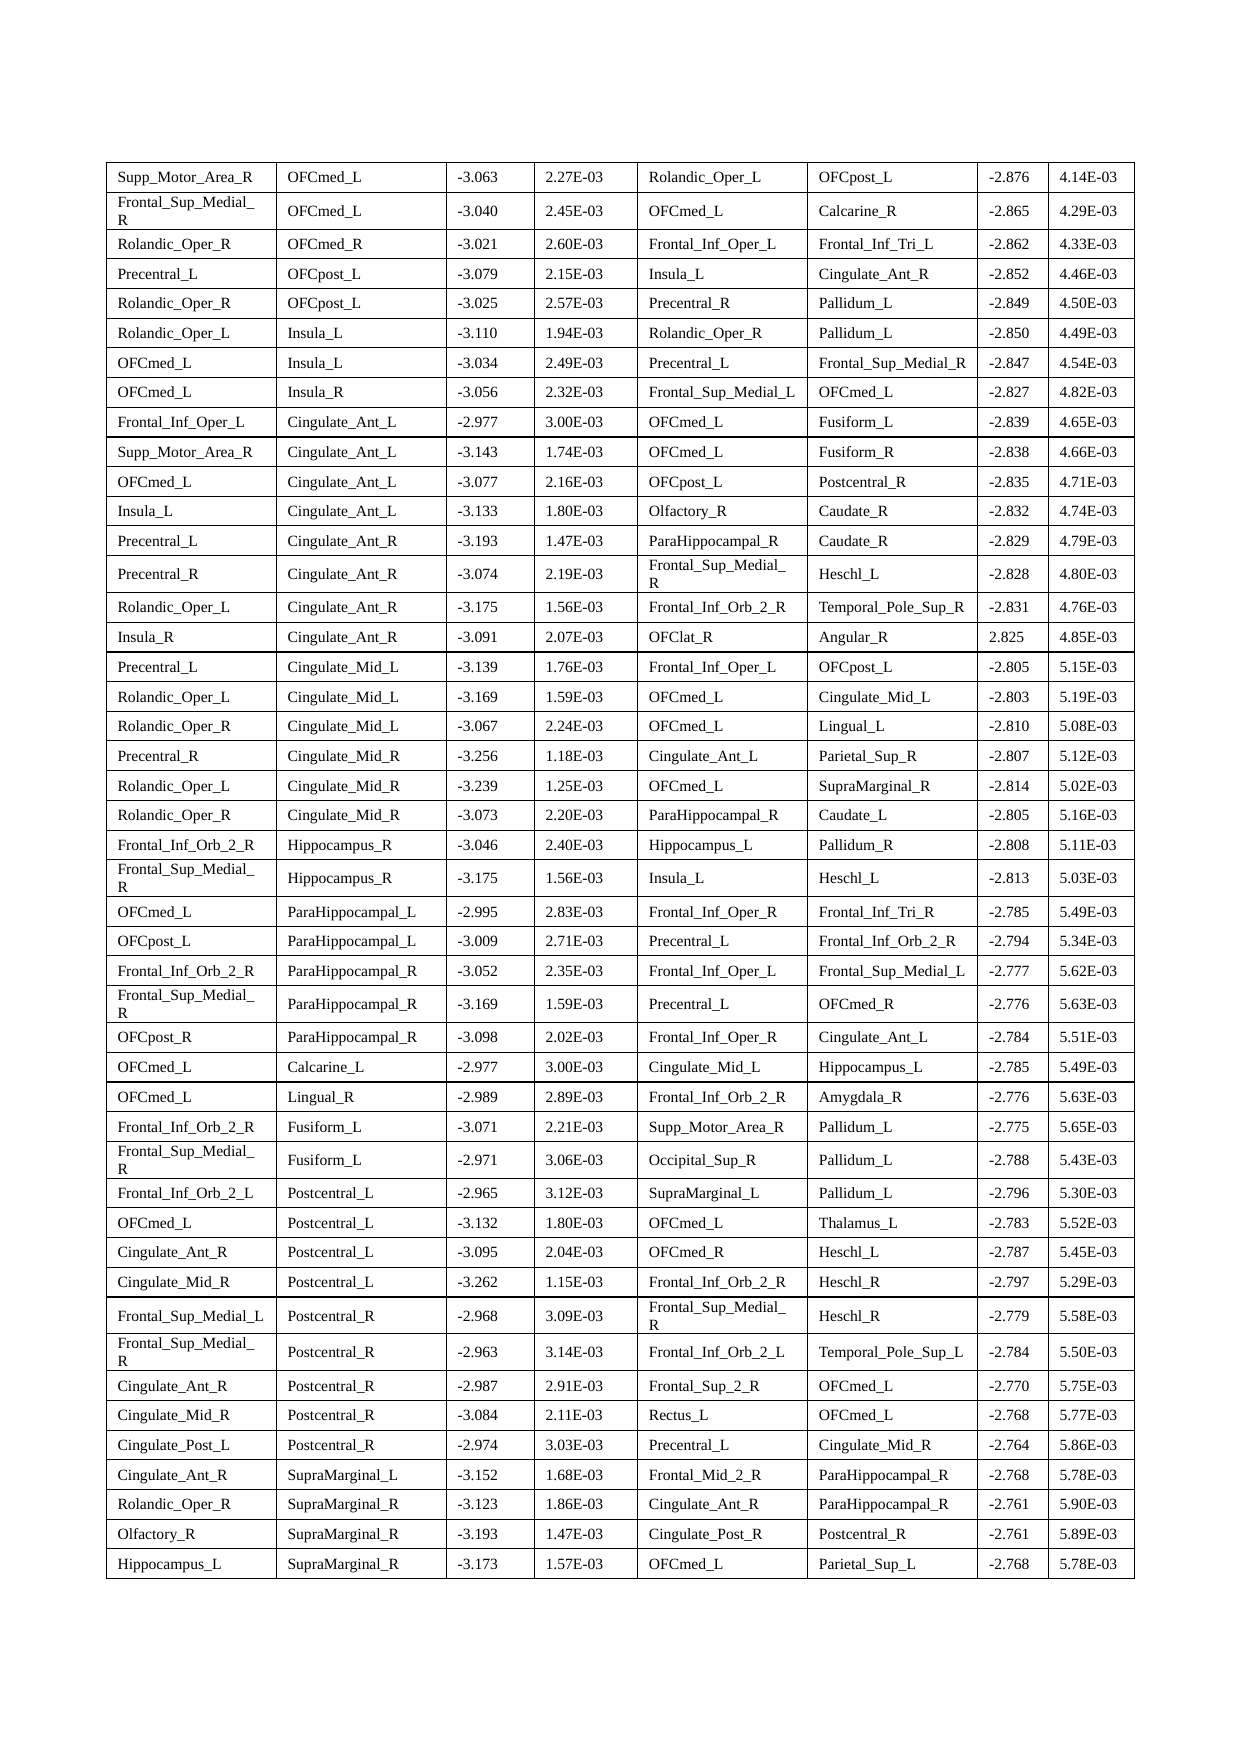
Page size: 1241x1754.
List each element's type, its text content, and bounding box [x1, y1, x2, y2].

table_cell -2.797 [978, 1268, 1048, 1296]
table_cell ParaHippocampal_L [277, 927, 446, 955]
table_cell Postcentral_R [277, 1431, 446, 1459]
table_cell Rolandic_Oper_R [107, 289, 276, 318]
table_cell Frontal_Mid_2_R [638, 1460, 807, 1489]
table_cell 2.83E-03 [535, 897, 637, 926]
table_cell -3.009 [447, 927, 534, 955]
table_cell Frontal_Sup_Medial_R [107, 1142, 276, 1178]
table_cell -2.796 [978, 1179, 1048, 1207]
table_cell 3.00E-03 [535, 1053, 637, 1081]
table_cell Cingulate_Ant_L [277, 467, 446, 496]
table_cell Cingulate_Ant_R [107, 1371, 276, 1400]
table_cell Postcentral_R [277, 1371, 446, 1400]
table_cell 5.11E-03 [1049, 831, 1134, 859]
table_cell 5.19E-03 [1049, 682, 1134, 711]
table_cell 5.90E-03 [1049, 1490, 1134, 1518]
table_cell Cingulate_Mid_L [808, 682, 977, 711]
table_cell 4.82E-03 [1049, 378, 1134, 407]
table_cell 5.45E-03 [1049, 1238, 1134, 1267]
table_cell 2.91E-03 [535, 1371, 637, 1400]
table_cell OFCmed_L [808, 1401, 977, 1429]
table_cell 2.02E-03 [535, 1023, 637, 1052]
table_cell -2.968 [447, 1298, 534, 1333]
table_cell -3.073 [447, 801, 534, 829]
table_cell Lingual_R [277, 1083, 446, 1111]
table_cell Cingulate_Ant_L [277, 497, 446, 525]
table_cell -2.768 [978, 1549, 1048, 1578]
table_cell -3.077 [447, 467, 534, 496]
table_cell -2.974 [447, 1431, 534, 1459]
table_cell -2.995 [447, 897, 534, 926]
table_cell Frontal_Sup_Medial_R [808, 348, 977, 377]
table_cell ParaHippocampal_R [277, 986, 446, 1022]
table_cell Precentral_L [638, 1431, 807, 1459]
table_cell Occipital_Sup_R [638, 1142, 807, 1178]
table_cell -2.807 [978, 741, 1048, 770]
table_cell Lingual_L [808, 712, 977, 740]
table_cell 4.49E-03 [1049, 319, 1134, 347]
table_cell 2.07E-03 [535, 623, 637, 651]
table_cell 2.57E-03 [535, 289, 637, 318]
table_cell 4.14E-03 [1049, 163, 1134, 192]
table_cell -2.788 [978, 1142, 1048, 1178]
table_cell Frontal_Inf_Orb_2_L [638, 1334, 807, 1370]
table_cell -2.775 [978, 1112, 1048, 1141]
table_cell Cingulate_Ant_R [277, 623, 446, 651]
table_cell -2.770 [978, 1371, 1048, 1400]
table_cell -3.175 [447, 593, 534, 622]
table_cell 2.60E-03 [535, 230, 637, 258]
table_cell SupraMarginal_R [277, 1490, 446, 1518]
table_cell Cingulate_Ant_R [808, 259, 977, 288]
table_cell Supp_Motor_Area_R [107, 438, 276, 466]
table_cell OFCmed_L [277, 163, 446, 192]
table_cell 5.63E-03 [1049, 986, 1134, 1022]
table_cell OFCmed_L [107, 348, 276, 377]
table_cell OFCmed_L [107, 1208, 276, 1237]
table_cell 1.80E-03 [535, 497, 637, 525]
table_cell 5.77E-03 [1049, 1401, 1134, 1429]
table_cell 3.06E-03 [535, 1142, 637, 1178]
table_cell OFCmed_L [638, 1549, 807, 1578]
table_cell -3.095 [447, 1238, 534, 1267]
table_cell -2.784 [978, 1334, 1048, 1370]
table_cell -2.852 [978, 259, 1048, 288]
table_cell -2.805 [978, 653, 1048, 681]
table_cell OFCpost_L [808, 163, 977, 192]
table_cell Insula_R [107, 623, 276, 651]
table_cell ParaHippocampal_L [277, 897, 446, 926]
table_cell 2.27E-03 [535, 163, 637, 192]
table_cell Frontal_Sup_Medial_L [808, 956, 977, 985]
table_cell -3.110 [447, 319, 534, 347]
table_cell Rolandic_Oper_L [107, 593, 276, 622]
table_cell OFCmed_L [638, 408, 807, 436]
table_cell -2.777 [978, 956, 1048, 985]
table_cell -2.876 [978, 163, 1048, 192]
table_cell 2.21E-03 [535, 1112, 637, 1141]
table_cell 5.78E-03 [1049, 1549, 1134, 1578]
table_cell 4.85E-03 [1049, 623, 1134, 651]
table_cell 2.89E-03 [535, 1083, 637, 1111]
table_cell Rolandic_Oper_L [638, 163, 807, 192]
table_cell 4.50E-03 [1049, 289, 1134, 318]
table_cell 5.78E-03 [1049, 1460, 1134, 1489]
table_cell -2.835 [978, 467, 1048, 496]
table_cell SupraMarginal_R [808, 771, 977, 800]
table_cell 2.04E-03 [535, 1238, 637, 1267]
table_cell -3.169 [447, 682, 534, 711]
table_cell 2.35E-03 [535, 956, 637, 985]
table_cell 4.29E-03 [1049, 193, 1134, 228]
table_cell Cingulate_Ant_R [107, 1238, 276, 1267]
table_cell OFClat_R [638, 623, 807, 651]
table_cell Precentral_L [638, 986, 807, 1022]
table_cell Precentral_L [107, 526, 276, 555]
table_cell 2.45E-03 [535, 193, 637, 228]
table_cell Cingulate_Mid_R [277, 741, 446, 770]
table_cell -2.832 [978, 497, 1048, 525]
table_cell -2.808 [978, 831, 1048, 859]
table_cell ParaHippocampal_R [277, 956, 446, 985]
table_cell 5.75E-03 [1049, 1371, 1134, 1400]
table_cell Cingulate_Mid_R [277, 771, 446, 800]
table_cell -2.783 [978, 1208, 1048, 1237]
table_cell Parietal_Sup_L [808, 1549, 977, 1578]
table_cell Fusiform_L [277, 1142, 446, 1178]
table_cell -3.052 [447, 956, 534, 985]
table_cell -2.764 [978, 1431, 1048, 1459]
table_cell Rolandic_Oper_R [107, 1490, 276, 1518]
table_cell Thalamus_L [808, 1208, 977, 1237]
table_cell -2.776 [978, 1083, 1048, 1111]
table_cell -3.046 [447, 831, 534, 859]
table_cell Postcentral_L [277, 1208, 446, 1237]
table_cell SupraMarginal_L [638, 1179, 807, 1207]
table_cell -2.865 [978, 193, 1048, 228]
table_cell Hippocampus_R [277, 831, 446, 859]
table_cell 1.59E-03 [535, 682, 637, 711]
table_cell Frontal_Inf_Oper_L [638, 956, 807, 985]
table_cell -3.098 [447, 1023, 534, 1052]
table_cell OFCmed_L [638, 438, 807, 466]
table_cell -2.761 [978, 1490, 1048, 1518]
table_cell Rolandic_Oper_R [638, 319, 807, 347]
table_cell Postcentral_L [277, 1179, 446, 1207]
table_cell Postcentral_R [277, 1298, 446, 1333]
table_cell Insula_L [107, 497, 276, 525]
table_cell OFCmed_L [808, 378, 977, 407]
table_cell Supp_Motor_Area_R [107, 163, 276, 192]
table_cell Cingulate_Ant_R [277, 526, 446, 555]
table_cell OFCmed_L [638, 682, 807, 711]
table_cell Cingulate_Ant_R [638, 1490, 807, 1518]
table_cell 1.80E-03 [535, 1208, 637, 1237]
table_cell 4.80E-03 [1049, 556, 1134, 592]
table_cell 5.49E-03 [1049, 1053, 1134, 1081]
table_cell Precentral_L [638, 348, 807, 377]
table_cell Pallidum_L [808, 1112, 977, 1141]
table_cell 2.71E-03 [535, 927, 637, 955]
table_cell -2.839 [978, 408, 1048, 436]
table_cell -2.977 [447, 1053, 534, 1081]
table_cell Rolandic_Oper_R [107, 230, 276, 258]
table_cell -3.152 [447, 1460, 534, 1489]
table_cell OFCmed_L [638, 193, 807, 228]
table_cell -2.794 [978, 927, 1048, 955]
table_cell 3.03E-03 [535, 1431, 637, 1459]
table_cell 1.56E-03 [535, 593, 637, 622]
table_cell 2.40E-03 [535, 831, 637, 859]
table_cell Rolandic_Oper_L [107, 771, 276, 800]
table_cell 2.15E-03 [535, 259, 637, 288]
table_cell Rolandic_Oper_L [107, 319, 276, 347]
table_cell -2.785 [978, 1053, 1048, 1081]
table_cell Frontal_Sup_Medial_L [107, 1298, 276, 1333]
table_cell Precentral_L [107, 259, 276, 288]
table_cell -3.123 [447, 1490, 534, 1518]
table_cell -2.761 [978, 1520, 1048, 1548]
table_cell -2.779 [978, 1298, 1048, 1333]
table_cell Heschl_L [808, 556, 977, 592]
table_cell -3.025 [447, 289, 534, 318]
table_cell Frontal_Inf_Orb_2_R [808, 927, 977, 955]
table_cell Insula_R [277, 378, 446, 407]
table_cell -2.785 [978, 897, 1048, 926]
table_cell Cingulate_Mid_L [277, 653, 446, 681]
table_cell Heschl_R [808, 1268, 977, 1296]
table_cell 1.59E-03 [535, 986, 637, 1022]
table_cell Postcentral_R [277, 1401, 446, 1429]
table_cell -2.849 [978, 289, 1048, 318]
table_cell 4.33E-03 [1049, 230, 1134, 258]
table_cell Cingulate_Ant_R [277, 593, 446, 622]
table_cell Parietal_Sup_R [808, 741, 977, 770]
table_cell Frontal_Sup_Medial_R [107, 986, 276, 1022]
table_cell 5.16E-03 [1049, 801, 1134, 829]
table_cell 1.25E-03 [535, 771, 637, 800]
table_cell 5.50E-03 [1049, 1334, 1134, 1370]
table_cell -2.965 [447, 1179, 534, 1207]
table_cell Hippocampus_L [638, 831, 807, 859]
table_cell 1.68E-03 [535, 1460, 637, 1489]
table_cell -2.803 [978, 682, 1048, 711]
table_cell 1.94E-03 [535, 319, 637, 347]
table_cell -3.091 [447, 623, 534, 651]
table_cell 5.43E-03 [1049, 1142, 1134, 1178]
table_cell Frontal_Inf_Tri_R [808, 897, 977, 926]
table_cell Caudate_R [808, 497, 977, 525]
table_cell -2.828 [978, 556, 1048, 592]
table_cell -2.814 [978, 771, 1048, 800]
table_cell 5.89E-03 [1049, 1520, 1134, 1548]
table_cell 5.65E-03 [1049, 1112, 1134, 1141]
table_cell Fusiform_L [808, 408, 977, 436]
table_cell 2.24E-03 [535, 712, 637, 740]
table_cell -2.847 [978, 348, 1048, 377]
table_cell -2.768 [978, 1460, 1048, 1489]
table_cell OFCpost_L [808, 653, 977, 681]
table_cell Temporal_Pole_Sup_L [808, 1334, 977, 1370]
table_cell 2.11E-03 [535, 1401, 637, 1429]
table_cell -2.827 [978, 378, 1048, 407]
table_cell 5.58E-03 [1049, 1298, 1134, 1333]
table_cell 3.14E-03 [535, 1334, 637, 1370]
table_cell Insula_L [277, 348, 446, 377]
table_cell -3.143 [447, 438, 534, 466]
table_cell Frontal_Inf_Oper_R [638, 1023, 807, 1052]
table_cell -3.067 [447, 712, 534, 740]
table_cell Frontal_Inf_Orb_2_R [638, 1083, 807, 1111]
table_cell OFCmed_L [107, 1053, 276, 1081]
table_cell ParaHippocampal_R [277, 1023, 446, 1052]
table_cell -2.963 [447, 1334, 534, 1370]
table_cell Postcentral_R [808, 1520, 977, 1548]
table_cell 5.62E-03 [1049, 956, 1134, 985]
table_cell Precentral_R [638, 289, 807, 318]
table_cell ParaHippocampal_R [638, 801, 807, 829]
table_cell 1.47E-03 [535, 526, 637, 555]
table_cell 3.12E-03 [535, 1179, 637, 1207]
table_cell 4.79E-03 [1049, 526, 1134, 555]
table_cell OFCmed_L [107, 897, 276, 926]
table_cell ParaHippocampal_R [638, 526, 807, 555]
table_cell Pallidum_L [808, 289, 977, 318]
table_cell -3.021 [447, 230, 534, 258]
table_cell SupraMarginal_R [277, 1520, 446, 1548]
table_cell -3.040 [447, 193, 534, 228]
table_cell Amygdala_R [808, 1083, 977, 1111]
table_cell OFCmed_L [638, 1208, 807, 1237]
table_cell 4.66E-03 [1049, 438, 1134, 466]
table_cell -3.139 [447, 653, 534, 681]
table_cell OFCpost_L [638, 467, 807, 496]
table_cell 5.86E-03 [1049, 1431, 1134, 1459]
table_cell -3.084 [447, 1401, 534, 1429]
table_cell -3.056 [447, 378, 534, 407]
table_cell Cingulate_Mid_R [107, 1268, 276, 1296]
table_cell -2.776 [978, 986, 1048, 1022]
table_cell Frontal_Inf_Orb_2_R [107, 1112, 276, 1141]
table_cell Frontal_Inf_Orb_2_R [638, 593, 807, 622]
table_cell 1.74E-03 [535, 438, 637, 466]
table_cell 5.49E-03 [1049, 897, 1134, 926]
table_cell -3.193 [447, 526, 534, 555]
table_cell 1.76E-03 [535, 653, 637, 681]
table_cell -2.989 [447, 1083, 534, 1111]
table_cell Insula_L [277, 319, 446, 347]
table_cell Pallidum_L [808, 319, 977, 347]
table_cell 1.47E-03 [535, 1520, 637, 1548]
table_cell Frontal_Inf_Tri_L [808, 230, 977, 258]
table_cell -2.862 [978, 230, 1048, 258]
table_cell Cingulate_Post_R [638, 1520, 807, 1548]
table_cell -3.079 [447, 259, 534, 288]
table_cell -2.805 [978, 801, 1048, 829]
table_cell Insula_L [638, 259, 807, 288]
table_cell OFCmed_R [277, 230, 446, 258]
table_cell -3.034 [447, 348, 534, 377]
table_cell -3.262 [447, 1268, 534, 1296]
table_cell ParaHippocampal_R [808, 1490, 977, 1518]
table_cell Temporal_Pole_Sup_R [808, 593, 977, 622]
table_cell 5.29E-03 [1049, 1268, 1134, 1296]
table_cell Frontal_Sup_Medial_R [107, 860, 276, 896]
table_cell 5.08E-03 [1049, 712, 1134, 740]
table_cell Heschl_L [808, 1238, 977, 1267]
table_cell -3.173 [447, 1549, 534, 1578]
table_cell -3.074 [447, 556, 534, 592]
table_cell OFCpost_R [107, 1023, 276, 1052]
table_cell 5.51E-03 [1049, 1023, 1134, 1052]
table_cell Calcarine_R [808, 193, 977, 228]
table_cell Heschl_L [808, 860, 977, 896]
table_cell Hippocampus_L [107, 1549, 276, 1578]
table_cell 2.20E-03 [535, 801, 637, 829]
table_cell Precentral_L [107, 653, 276, 681]
table_cell Insula_L [638, 860, 807, 896]
table_cell OFCpost_L [107, 927, 276, 955]
table_cell Frontal_Inf_Orb_2_R [107, 831, 276, 859]
table_cell -2.850 [978, 319, 1048, 347]
table_cell Supp_Motor_Area_R [638, 1112, 807, 1141]
table_cell Pallidum_L [808, 1179, 977, 1207]
table_cell Angular_R [808, 623, 977, 651]
table_cell 2.825 [978, 623, 1048, 651]
table_cell OFCmed_R [808, 986, 977, 1022]
table_cell 5.34E-03 [1049, 927, 1134, 955]
table_cell 1.86E-03 [535, 1490, 637, 1518]
table_cell 1.56E-03 [535, 860, 637, 896]
table_cell 5.02E-03 [1049, 771, 1134, 800]
table_cell Frontal_Inf_Oper_L [107, 408, 276, 436]
table_cell Frontal_Sup_Medial_R [107, 1334, 276, 1370]
table_cell 5.30E-03 [1049, 1179, 1134, 1207]
table_cell OFCpost_L [277, 289, 446, 318]
table_cell 2.16E-03 [535, 467, 637, 496]
table_cell Rectus_L [638, 1401, 807, 1429]
table_cell Cingulate_Post_L [107, 1431, 276, 1459]
table_cell -2.971 [447, 1142, 534, 1178]
table_cell 5.63E-03 [1049, 1083, 1134, 1111]
table_cell -2.810 [978, 712, 1048, 740]
table_cell Precentral_R [107, 556, 276, 592]
table_cell Cingulate_Mid_R [107, 1401, 276, 1429]
table_cell Frontal_Sup_Medial_L [638, 378, 807, 407]
table_cell -2.987 [447, 1371, 534, 1400]
table_cell Cingulate_Mid_L [277, 682, 446, 711]
table_cell -2.977 [447, 408, 534, 436]
table_cell -2.838 [978, 438, 1048, 466]
table_cell Hippocampus_R [277, 860, 446, 896]
table_cell 4.71E-03 [1049, 467, 1134, 496]
table_cell OFCmed_L [808, 1371, 977, 1400]
table_cell 3.09E-03 [535, 1298, 637, 1333]
table_cell Rolandic_Oper_R [107, 712, 276, 740]
table_cell 4.46E-03 [1049, 259, 1134, 288]
table_cell Frontal_Inf_Oper_L [638, 230, 807, 258]
table_cell OFCmed_L [638, 771, 807, 800]
table_cell 4.76E-03 [1049, 593, 1134, 622]
table_cell OFCmed_L [107, 467, 276, 496]
table_cell -3.193 [447, 1520, 534, 1548]
table_cell -3.063 [447, 163, 534, 192]
table_cell Postcentral_R [277, 1334, 446, 1370]
table_cell Caudate_L [808, 801, 977, 829]
table_cell Cingulate_Ant_L [808, 1023, 977, 1052]
table_cell -2.813 [978, 860, 1048, 896]
table_cell Cingulate_Mid_L [277, 712, 446, 740]
table_cell 1.18E-03 [535, 741, 637, 770]
table_cell 5.03E-03 [1049, 860, 1134, 896]
table_cell Cingulate_Ant_L [638, 741, 807, 770]
table_cell -2.784 [978, 1023, 1048, 1052]
table_cell 1.57E-03 [535, 1549, 637, 1578]
table_cell -3.132 [447, 1208, 534, 1237]
table_cell Precentral_L [638, 927, 807, 955]
table_cell 5.52E-03 [1049, 1208, 1134, 1237]
table_cell Fusiform_R [808, 438, 977, 466]
table_cell Frontal_Inf_Orb_2_L [107, 1179, 276, 1207]
table_cell -2.829 [978, 526, 1048, 555]
table_cell 5.12E-03 [1049, 741, 1134, 770]
table_cell Frontal_Sup_Medial_R [638, 556, 807, 592]
table_cell Cingulate_Mid_R [277, 801, 446, 829]
table_cell OFCmed_L [638, 712, 807, 740]
table_cell Frontal_Inf_Oper_L [638, 653, 807, 681]
table_cell Frontal_Sup_Medial_R [107, 193, 276, 228]
table_cell 5.15E-03 [1049, 653, 1134, 681]
table_cell Olfactory_R [107, 1520, 276, 1548]
table_cell -3.239 [447, 771, 534, 800]
table_cell Fusiform_L [277, 1112, 446, 1141]
table_cell -3.256 [447, 741, 534, 770]
table_cell Cingulate_Mid_L [638, 1053, 807, 1081]
table_cell Pallidum_L [808, 1142, 977, 1178]
table_cell 1.15E-03 [535, 1268, 637, 1296]
table_cell ParaHippocampal_R [808, 1460, 977, 1489]
table_cell Precentral_R [107, 741, 276, 770]
table_cell 4.54E-03 [1049, 348, 1134, 377]
table_cell 2.19E-03 [535, 556, 637, 592]
table_cell Heschl_R [808, 1298, 977, 1333]
table_cell 4.65E-03 [1049, 408, 1134, 436]
table_cell Olfactory_R [638, 497, 807, 525]
table_cell Caudate_R [808, 526, 977, 555]
table_cell -3.133 [447, 497, 534, 525]
table_cell Cingulate_Ant_L [277, 408, 446, 436]
table_cell Rolandic_Oper_R [107, 801, 276, 829]
table_cell Frontal_Inf_Orb_2_R [638, 1268, 807, 1296]
table_cell 4.74E-03 [1049, 497, 1134, 525]
table_cell OFCmed_L [107, 378, 276, 407]
table_cell Postcentral_L [277, 1238, 446, 1267]
table_cell -2.831 [978, 593, 1048, 622]
table_cell Cingulate_Ant_R [277, 556, 446, 592]
table_cell Frontal_Inf_Oper_R [638, 897, 807, 926]
table_cell SupraMarginal_L [277, 1460, 446, 1489]
table_cell SupraMarginal_R [277, 1549, 446, 1578]
table_cell 3.00E-03 [535, 408, 637, 436]
table_cell OFCpost_L [277, 259, 446, 288]
table_cell OFCmed_L [107, 1083, 276, 1111]
table_cell Calcarine_L [277, 1053, 446, 1081]
table_cell Frontal_Sup_Medial_R [638, 1298, 807, 1333]
table_cell -2.787 [978, 1238, 1048, 1267]
table_cell OFCmed_R [638, 1238, 807, 1267]
table_cell Rolandic_Oper_L [107, 682, 276, 711]
table_cell Hippocampus_L [808, 1053, 977, 1081]
table_cell Postcentral_L [277, 1268, 446, 1296]
table_cell Postcentral_R [808, 467, 977, 496]
table_cell 2.32E-03 [535, 378, 637, 407]
table_cell OFCmed_L [277, 193, 446, 228]
table_cell Frontal_Sup_2_R [638, 1371, 807, 1400]
table_cell -3.175 [447, 860, 534, 896]
table_cell Cingulate_Ant_R [107, 1460, 276, 1489]
table_cell Cingulate_Ant_L [277, 438, 446, 466]
table_cell -2.768 [978, 1401, 1048, 1429]
table_cell Cingulate_Mid_R [808, 1431, 977, 1459]
table_cell 2.49E-03 [535, 348, 637, 377]
table_cell Frontal_Inf_Orb_2_R [107, 956, 276, 985]
table_cell -3.169 [447, 986, 534, 1022]
table_cell -3.071 [447, 1112, 534, 1141]
table_cell Pallidum_R [808, 831, 977, 859]
